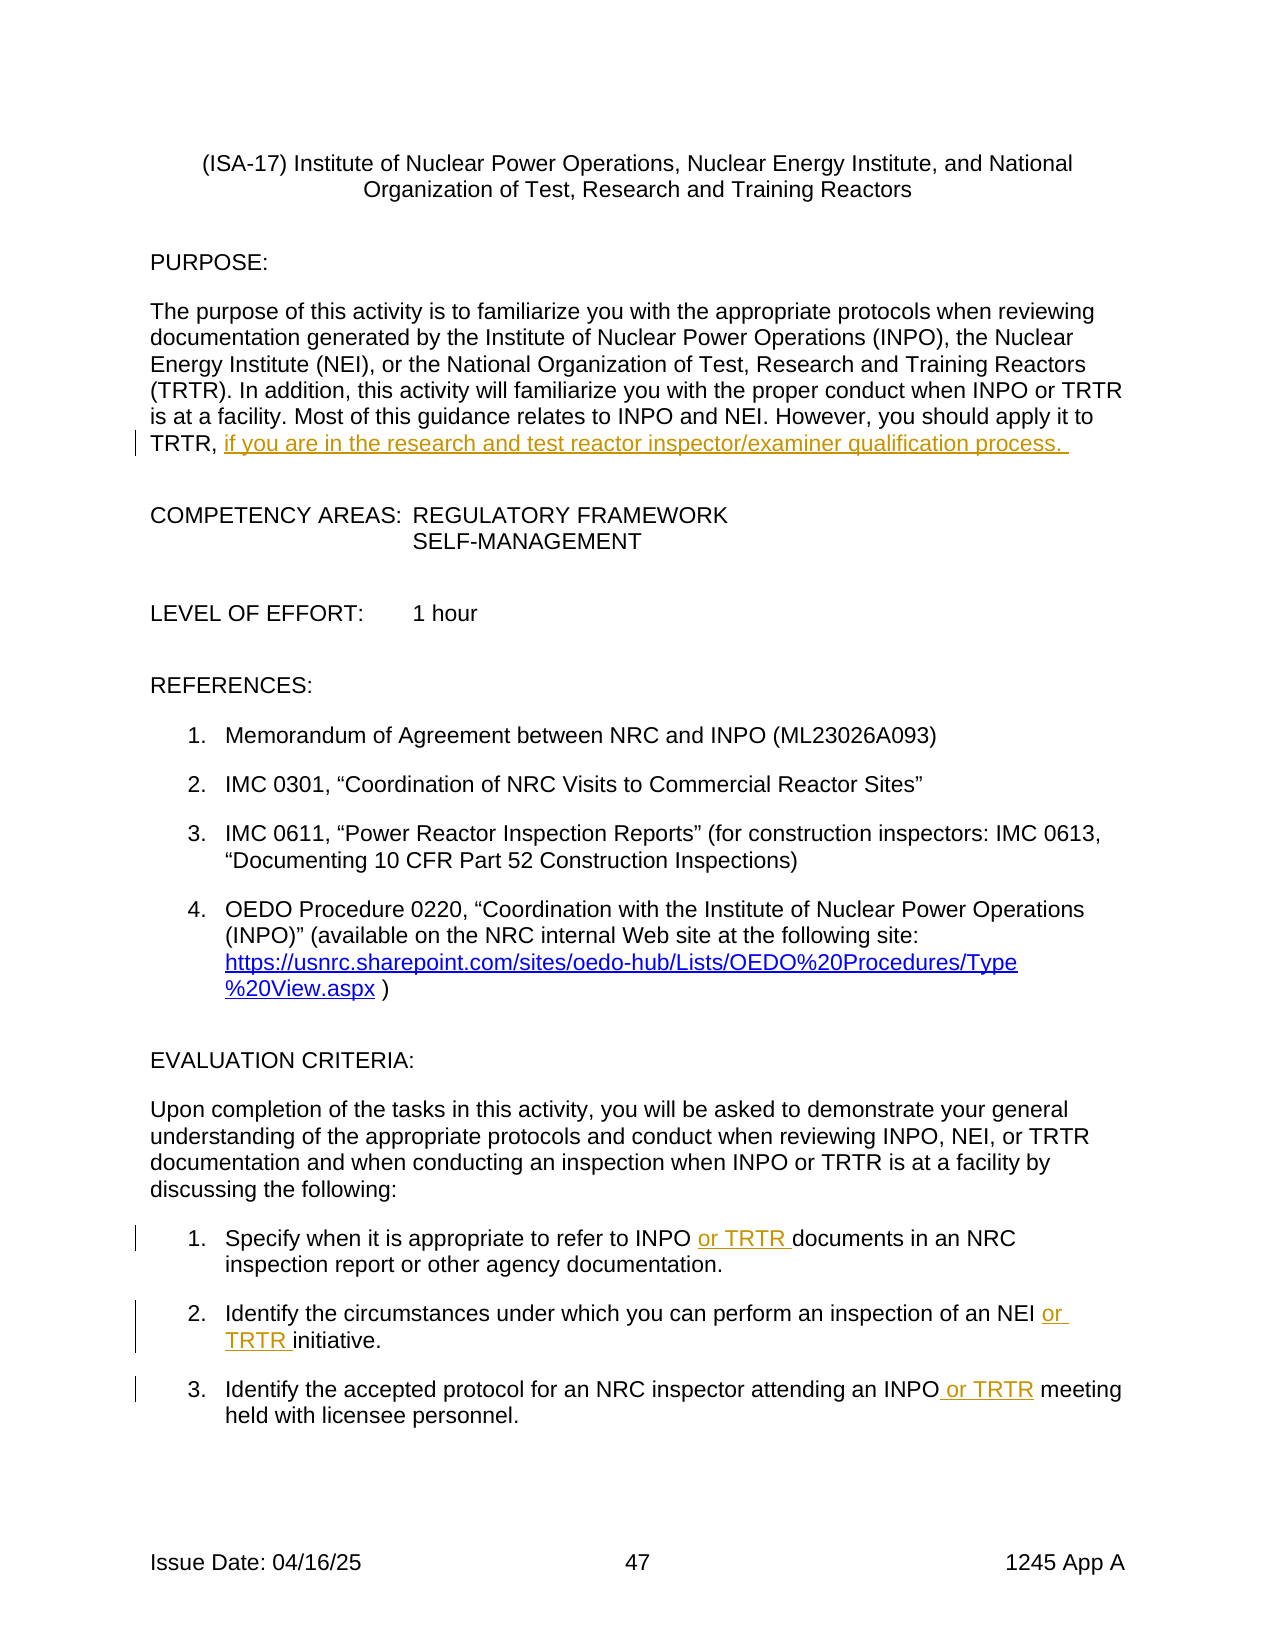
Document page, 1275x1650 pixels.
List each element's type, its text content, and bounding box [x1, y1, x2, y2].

subtitle LEVEL OF EFFORT: 1 hour [150, 600, 1125, 627]
text Upon completion of the tasks in this activity, you will be asked to demonstrate your general understanding of the appropriate protocols and conduct when reviewing INPO, NEI, or TRTR documentation and when conducting an inspection when INPO or TRTR is at a facility by discussing the following: [150, 1096, 1125, 1202]
list IMC 0611, “Power Reactor Inspection Reports” (for construction inspectors: IMC 0613, “Documenting 10 CFR Part 52 Construction Inspections) [187, 820, 1125, 873]
list OEDO Procedure 0220, “Coordination with the Institute of Nuclear Power Operations (INPO)” (available on the NRC internal Web site at the following site: https://usnrc.sharepoint.com/sites/oedo-hub/Lists/OEDO%20Procedures/Type%20View.aspx ) [187, 896, 1125, 1001]
subtitle COMPETENCY AREAS: REGULATORY FRAMEWORK SELF-MANAGEMENT [150, 502, 1125, 554]
text (ISA-17) Institute of Nuclear Power Operations, Nuclear Energy Institute, and National Organization of Test, Research and Training Reactors [150, 150, 1125, 203]
list Identify the accepted protocol for an NRC inspector attending an INPO meeting held with licensee personnel. [187, 1376, 1125, 1429]
subtitle REFERENCES: [150, 672, 1125, 699]
list Memorandum of Agreement between NRC and INPO (ML23026A093) [187, 722, 1125, 748]
list Specify when it is appropriate to refer to INPO documents in an NRC inspection report or other agency documentation. [187, 1225, 1125, 1277]
text The purpose of this activity is to familiarize you with the appropriate protocols when reviewing documentation generated by the Institute of Nuclear Power Operations (INPO), the Nuclear Energy Institute (NEI), or the National Organization of Test, Research and Training Reactors (TRTR). In addition, this activity will familiarize you with the proper conduct when INPO or TRTR is at a facility. Most of this guidance relates to INPO and NEI. However, you should apply it to TRTR, [150, 298, 1125, 456]
list Identify the circumstances under which you can perform an inspection of an NEI initiative. [187, 1300, 1125, 1353]
list IMC 0301, “Coordination of NRC Visits to Commercial Reactor Sites” [187, 771, 1125, 797]
subtitle EVALUATION CRITERIA: [150, 1047, 1125, 1073]
subtitle PURPOSE: [150, 248, 1125, 275]
